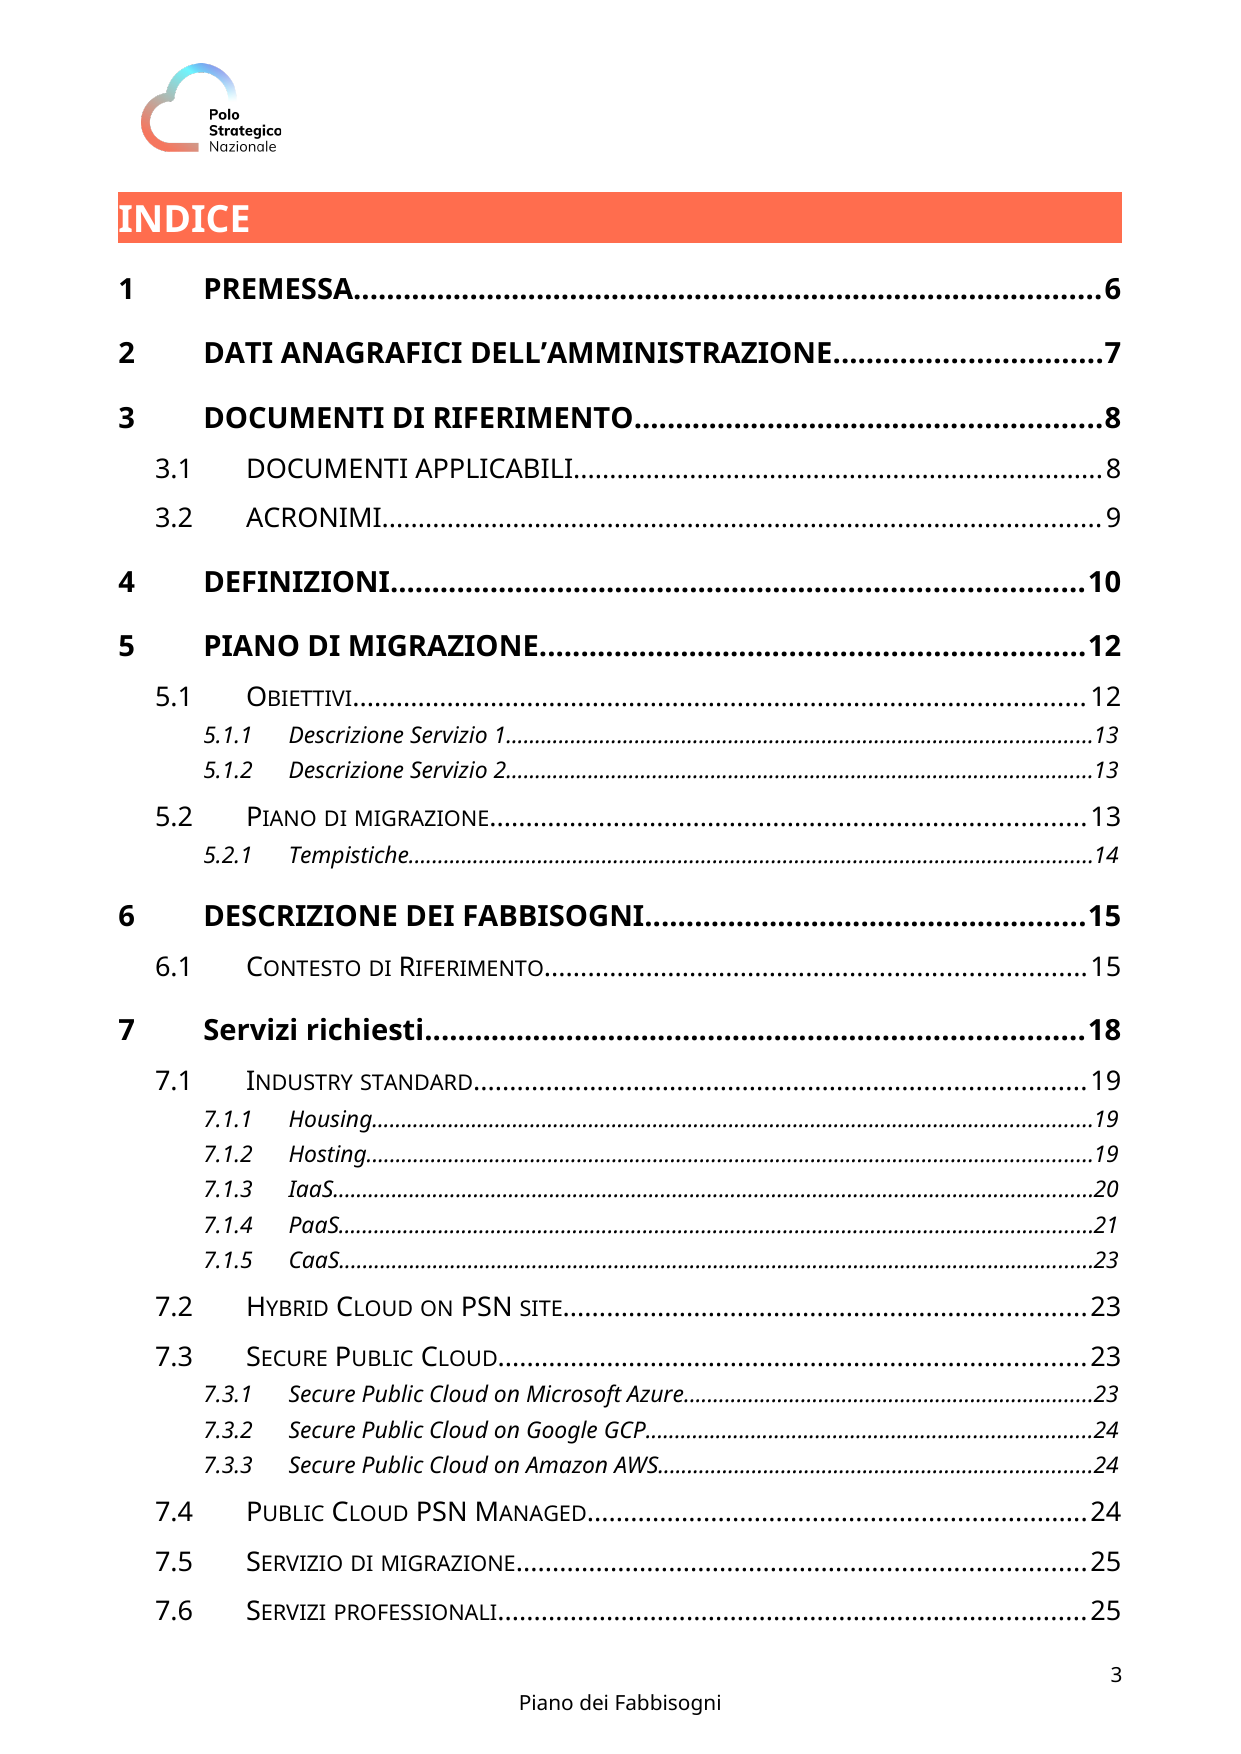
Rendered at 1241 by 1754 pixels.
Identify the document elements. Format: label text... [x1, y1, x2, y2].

text INDICE [118, 192, 1122, 243]
picture [141, 63, 282, 152]
